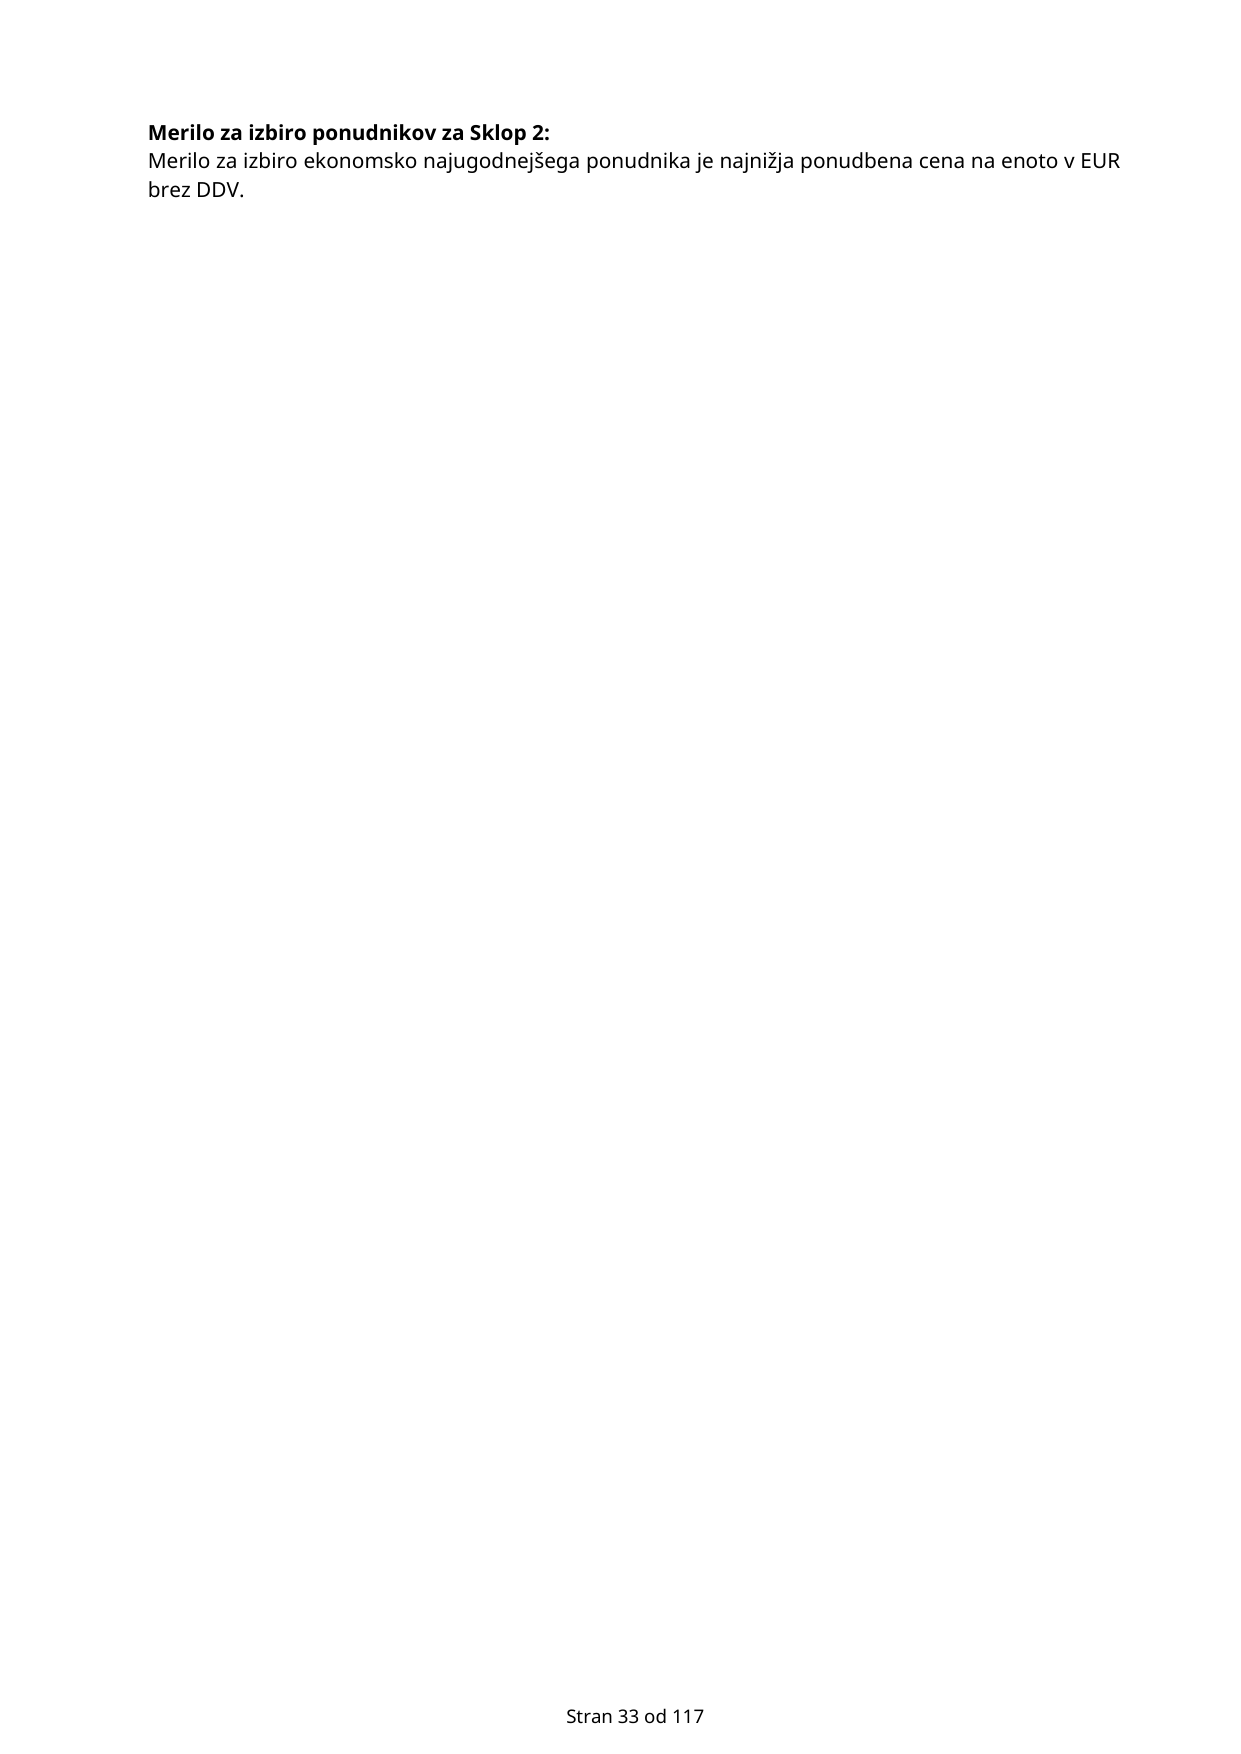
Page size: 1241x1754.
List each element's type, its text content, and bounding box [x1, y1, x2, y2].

list Merilo za izbiro ekonomsko najugodnejšega ponudnika je najnižja ponudbena cena na enoto v EUR brez DDV. [148, 147, 1122, 203]
list Merilo za izbiro ponudnikov za Sklop 2: [148, 118, 1122, 147]
